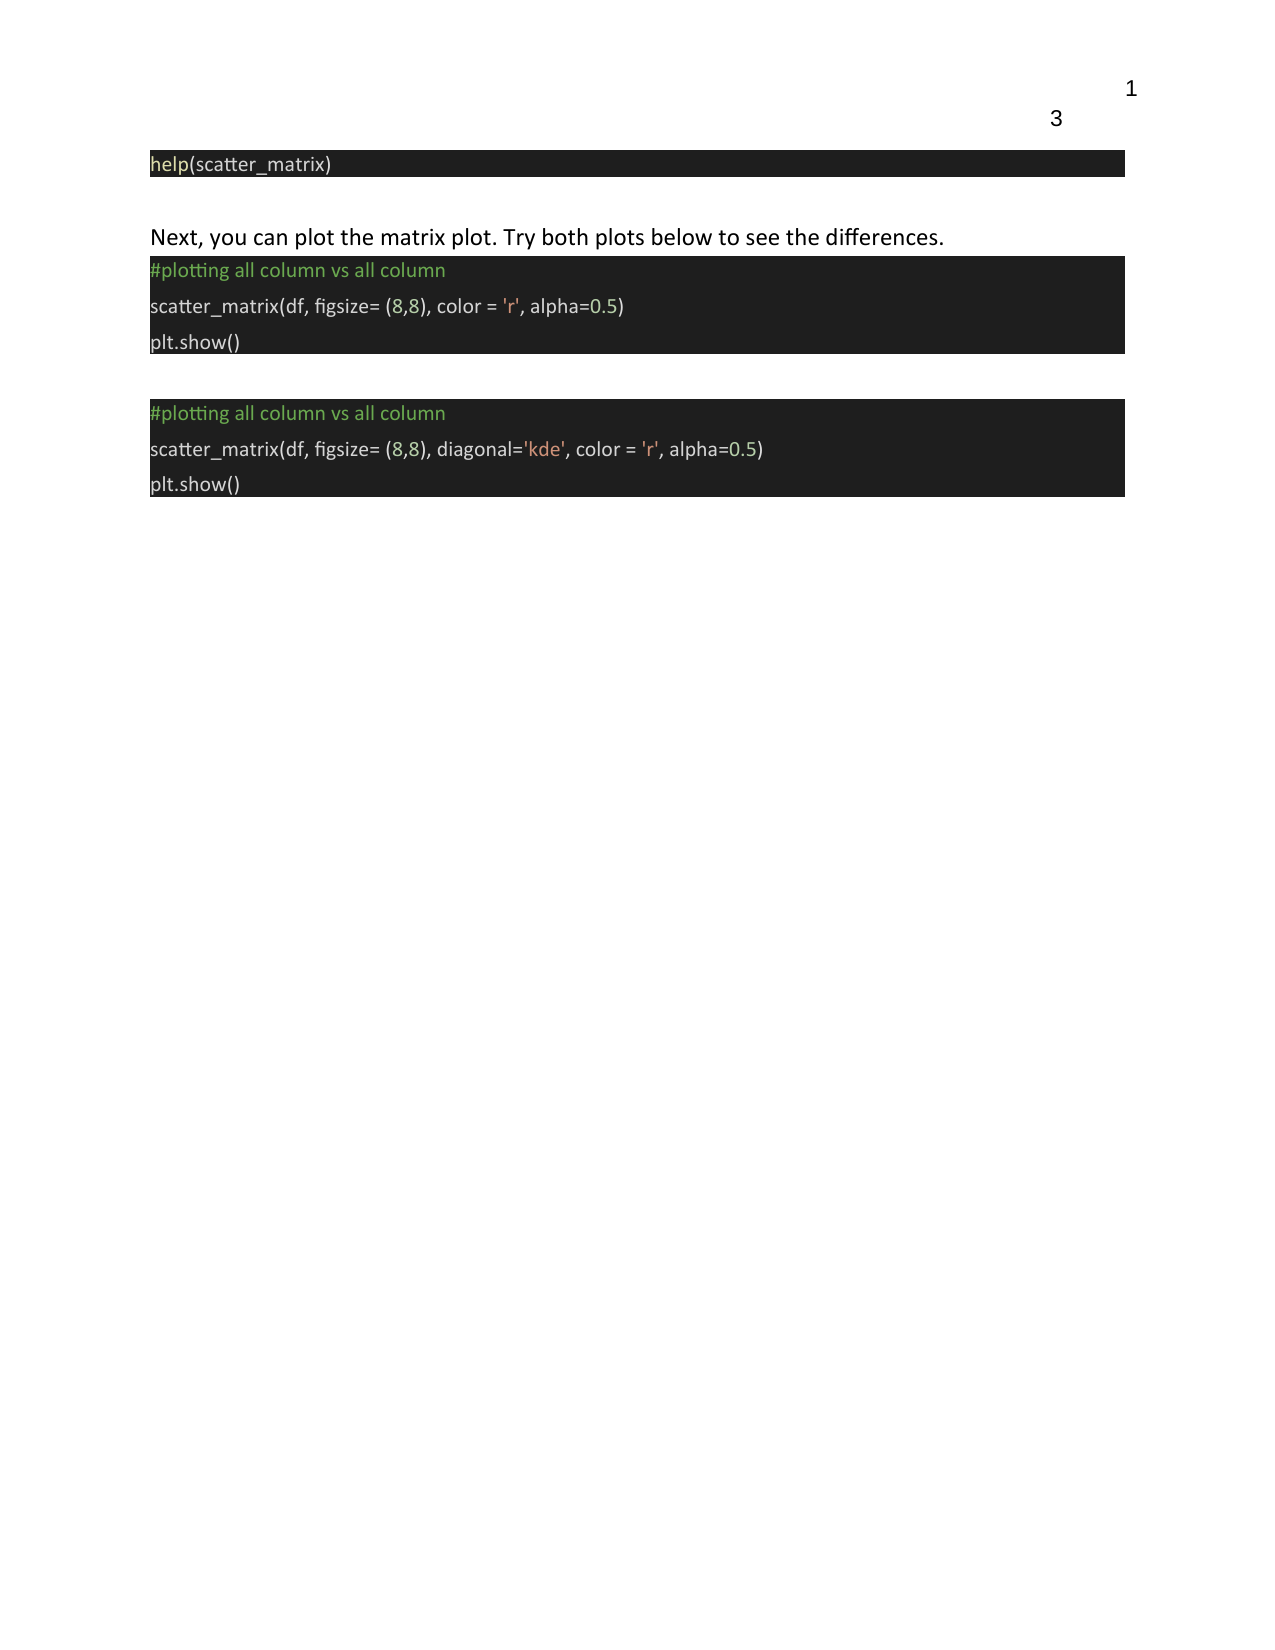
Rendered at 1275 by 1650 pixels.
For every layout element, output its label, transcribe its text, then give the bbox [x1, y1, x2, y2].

text #plotting all column vs all column [150, 256, 1125, 283]
text plt.show() [150, 328, 1125, 354]
text help(scatter_matrix) [150, 150, 1125, 177]
text scatter_matrix(df, figsize= (8,8), color = 'r', alpha=0.5) [150, 292, 1125, 318]
text scatter_matrix(df, figsize= (8,8), diagonal='kde', color = 'r', alpha=0.5) [150, 435, 1125, 461]
text #plotting all column vs all column [150, 399, 1125, 425]
text Next, you can plot the matrix plot. Try both plots below to see the differences. [150, 221, 1125, 251]
text plt.show() [150, 471, 1125, 497]
